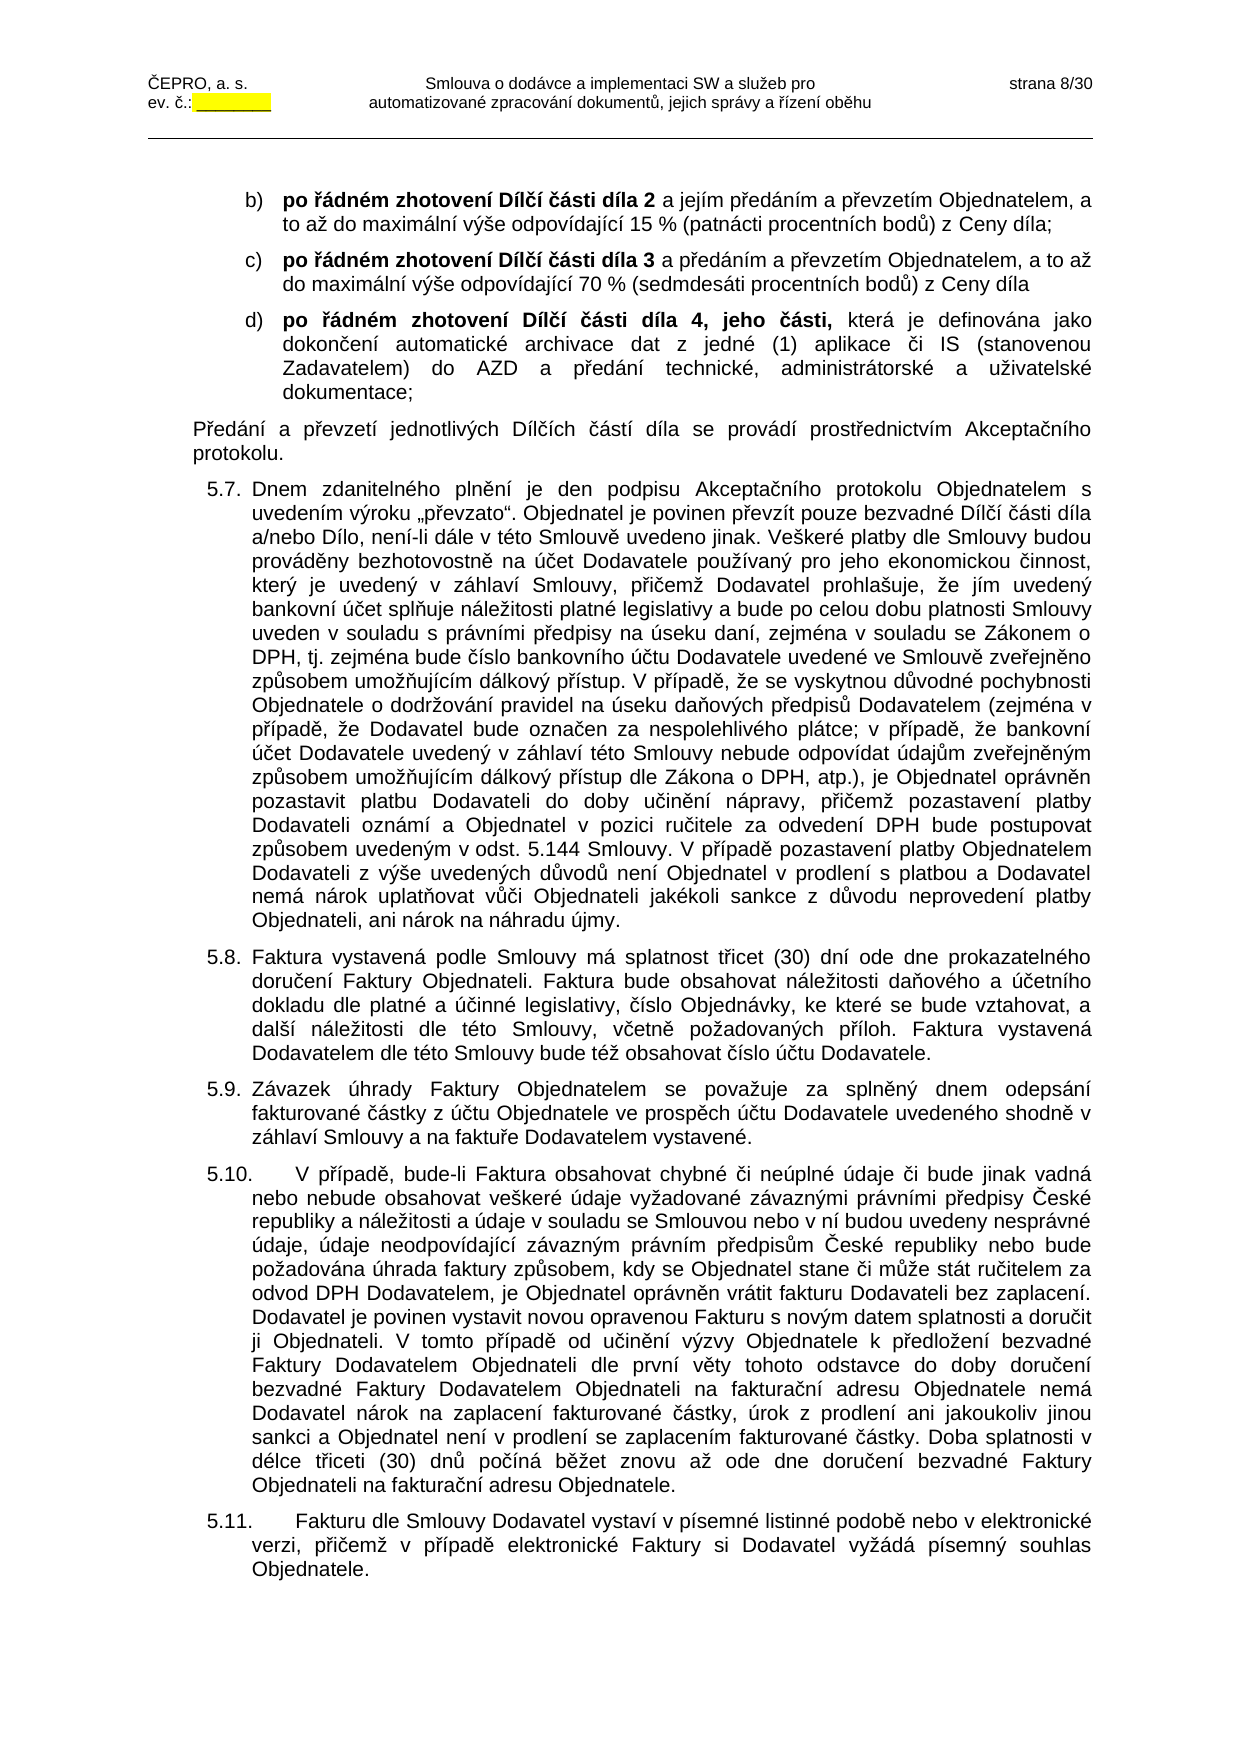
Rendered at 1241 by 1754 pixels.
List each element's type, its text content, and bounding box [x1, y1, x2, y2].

list po řádném zhotovení Dílčí části díla 3 a předáním a převzetím Objednatelem, a to až do maximální výše odpovídající 70 % (sedmdesáti procentních bodů) z Ceny díla [245, 248, 1093, 296]
text Závazek úhrady Faktury Objednatelem se považuje za splněný dnem odepsání fakturované částky z účtu Objednatele ve prospěch účtu Dodavatele uvedeného shodně v záhlaví Smlouvy a na faktuře Dodavatelem vystavené. [207, 1077, 1093, 1149]
list Předání a převzetí jednotlivých Dílčích částí díla se provádí prostřednictvím Akceptačního protokolu. [193, 417, 1093, 464]
list po řádném zhotovení Dílčí části díla 4, jeho části, která je definována jako dokončení automatické archivace dat z jedné (1) aplikace či IS (stanovenou Zadavatelem) do AZD a předání technické, administrátorské a uživatelské dokumentace; [245, 308, 1093, 404]
text Dnem zdanitelného plnění je den podpisu Akceptačního protokolu Objednatelem s uvedením výroku „převzato“. Objednatel je povinen převzít pouze bezvadné Dílčí části díla a/nebo Dílo, není-li dále v této Smlouvě uvedeno jinak. Veškeré platby dle Smlouvy budou prováděny bezhotovostně na účet Dodavatele používaný pro jeho ekonomickou činnost, který je uvedený v záhlaví Smlouvy, přičemž Dodavatel prohlašuje, že jím uvedený bankovní účet splňuje náležitosti platné legislativy a bude po celou dobu platnosti Smlouvy uveden v souladu s právními předpisy na úseku daní, zejména v souladu se Zákonem o DPH, tj. zejména bude číslo bankovního účtu Dodavatele uvedené ve Smlouvě zveřejněno způsobem umožňujícím dálkový přístup. V případě, že se vyskytnou důvodné pochybnosti Objednatele o dodržování pravidel na úseku daňových předpisů Dodavatelem (zejména v případě, že Dodavatel bude označen za nespolehlivého plátce; v případě, že bankovní účet Dodavatele uvedený v záhlaví této Smlouvy nebude odpovídat údajům zveřejněným způsobem umožňujícím dálkový přístup dle Zákona o DPH, atp.), je Objednatel oprávněn pozastavit platbu Dodavateli do doby učinění nápravy, přičemž pozastavení platby Dodavateli oznámí a Objednatel v pozici ručitele za odvedení DPH bude postupovat způsobem uvedeným v odst. 5.14 Smlouvy. V případě pozastavení platby Objednatelem Dodavateli z výše uvedených důvodů není Objednatel v prodlení s platbou a Dodavatel nemá nárok uplatňovat vůči Objednateli jakékoli sankce z důvodu neprovedení platby Objednateli, ani nárok na náhradu újmy. [207, 477, 1093, 932]
text Faktura vystavená podle Smlouvy má splatnost třicet (30) dní ode dne prokazatelného doručení Faktury Objednateli. Faktura bude obsahovat náležitosti daňového a účetního dokladu dle platné a účinné legislativy, číslo Objednávky, ke které se bude vztahovat, a další náležitosti dle této Smlouvy, včetně požadovaných příloh. Faktura vystavená Dodavatelem dle této Smlouvy bude též obsahovat číslo účtu Dodavatele. [207, 945, 1093, 1064]
list po řádném zhotovení Dílčí části díla 2 a jejím předáním a převzetím Objednatelem, a to až do maximální výše odpovídající 15 % (patnácti procentních bodů) z Ceny díla; [245, 187, 1093, 235]
text V případě, bude-li Faktura obsahovat chybné či neúplné údaje či bude jinak vadná nebo nebude obsahovat veškeré údaje vyžadované závaznými právními předpisy České republiky a náležitosti a údaje v souladu se Smlouvou nebo v ní budou uvedeny nesprávné údaje, údaje neodpovídající závazným právním předpisům České republiky nebo bude požadována úhrada faktury způsobem, kdy se Objednatel stane či může stát ručitelem za odvod DPH Dodavatelem, je Objednatel oprávněn vrátit fakturu Dodavateli bez zaplacení. Dodavatel je povinen vystavit novou opravenou Fakturu s novým datem splatnosti a doručit ji Objednateli. V tomto případě od učinění výzvy Objednatele k předložení bezvadné Faktury Dodavatelem Objednateli dle první věty tohoto odstavce do doby doručení bezvadné Faktury Dodavatelem Objednateli na fakturační adresu Objednatele nemá Dodavatel nárok na zaplacení fakturované částky, úrok z prodlení ani jakoukoliv jinou sankci a Objednatel není v prodlení se zaplacením fakturované částky. Doba splatnosti v délce třiceti (30) dnů počíná běžet znovu až ode dne doručení bezvadné Faktury Objednateli na fakturační adresu Objednatele. [207, 1161, 1093, 1497]
text Fakturu dle Smlouvy Dodavatel vystaví v písemné listinné podobě nebo v elektronické verzi, přičemž v případě elektronické Faktury si Dodavatel vyžádá písemný souhlas Objednatele. [207, 1509, 1093, 1581]
